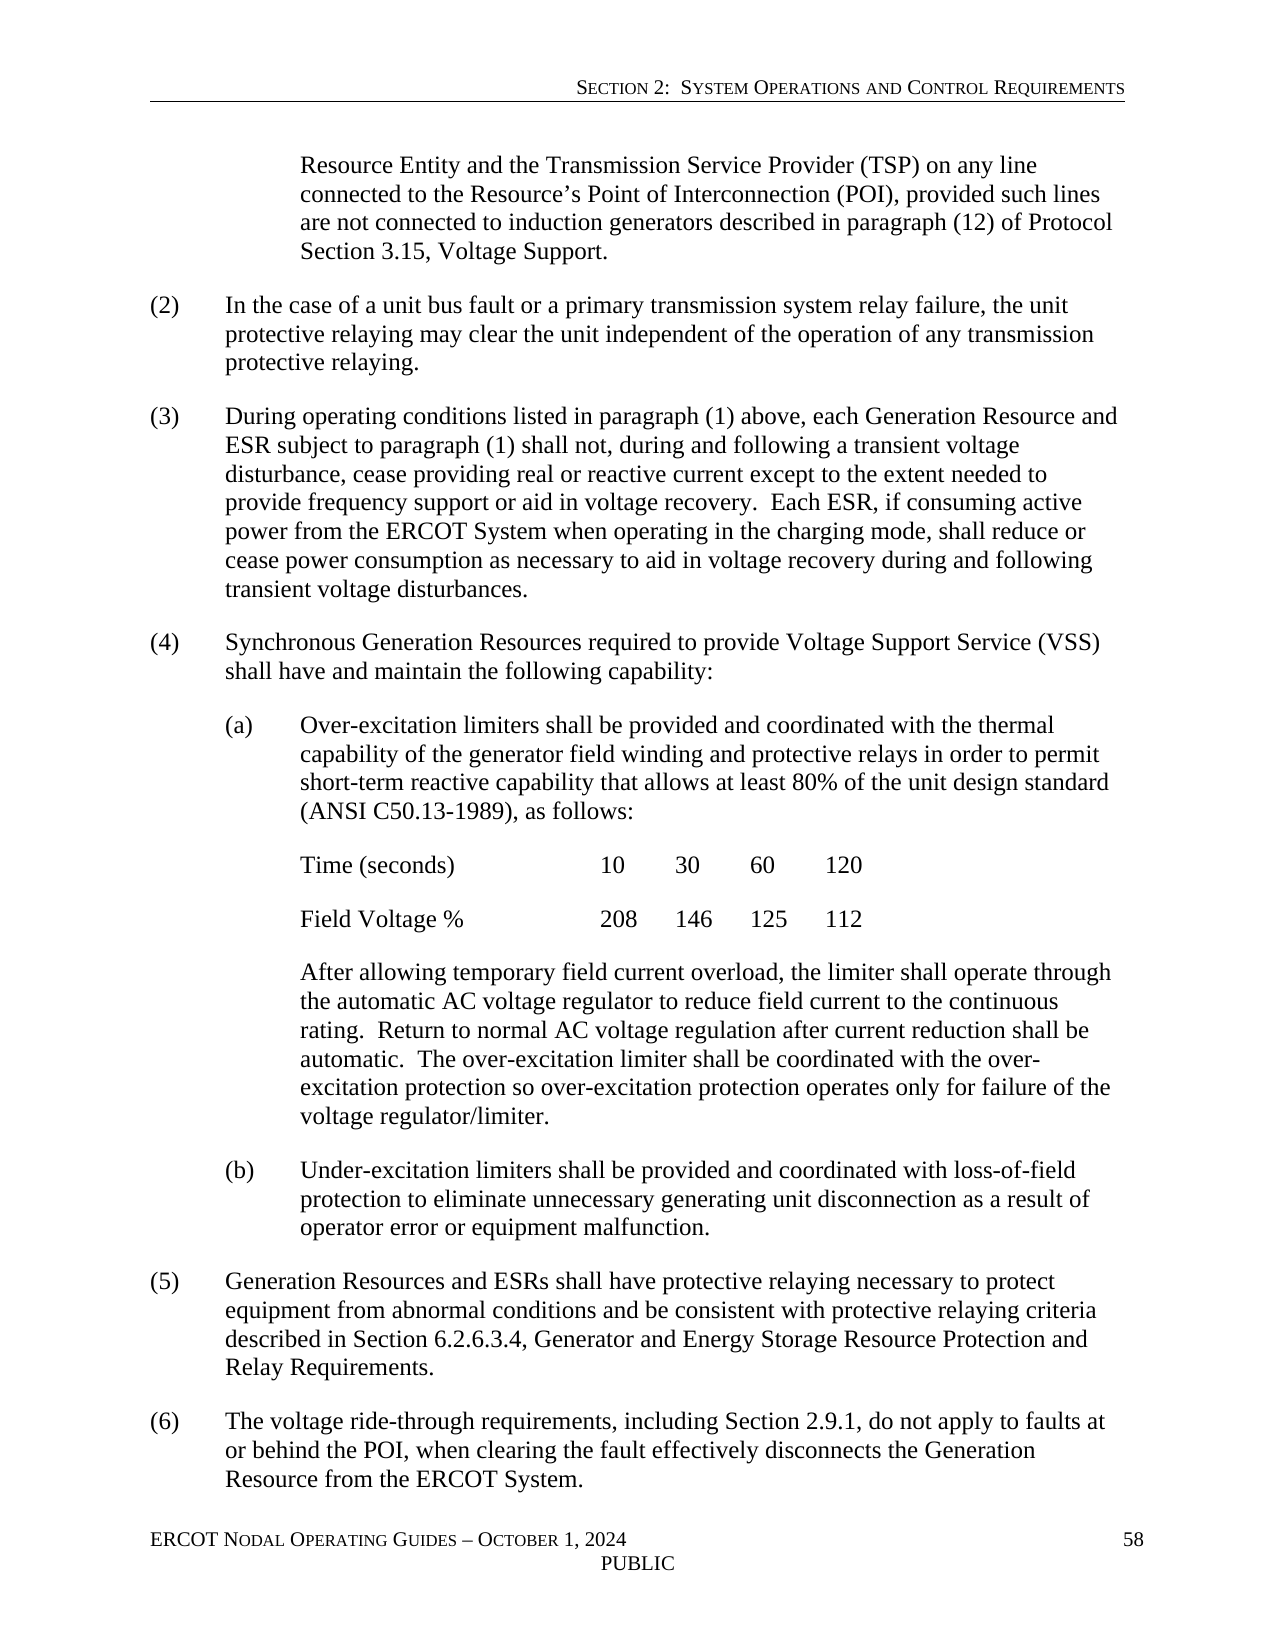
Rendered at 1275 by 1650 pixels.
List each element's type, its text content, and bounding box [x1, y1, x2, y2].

text (5) Generation Resources and ESRs shall have protective relaying necessary to protect equipment from abnormal conditions and be consistent with protective relaying criteria described in Section 6.2.6.3.4, Generator and Energy Storage Resource Protection and Relay Requirements. [150, 1266, 1125, 1381]
text (4) Synchronous Generation Resources required to provide Voltage Support Service (VSS) shall have and maintain the following capability: [150, 627, 1125, 685]
text After allowing temporary field current overload, the limiter shall operate through the automatic AC voltage regulator to reduce field current to the continuous rating. Return to normal AC voltage regulation after current reduction shall be automatic. The over-excitation limiter shall be coordinated with the over-excitation protection so over-excitation protection operates only for failure of the voltage regulator/limiter. [300, 957, 1125, 1130]
text (6) The voltage ride-through requirements, including Section 2.9.1, do not apply to faults at or behind the POI, when clearing the fault effectively disconnects the Generation Resource from the ERCOT System. [150, 1406, 1125, 1492]
text (2) In the case of a unit bus fault or a primary transmission system relay failure, the unit protective relaying may clear the unit independent of the operation of any transmission protective relaying. [150, 290, 1125, 376]
text (b) Under-excitation limiters shall be provided and coordinated with loss-of-field protection to eliminate unnecessary generating unit disconnection as a result of operator error or equipment malfunction. [225, 1155, 1125, 1241]
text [225, 150, 1125, 265]
text Field Voltage % 208 146 125 112 [225, 904, 1125, 932]
text Time (seconds) 10 30 60 120 [225, 850, 1125, 879]
text (3) During operating conditions listed in paragraph (1) above, each Generation Resource and ESR subject to paragraph (1) shall not, during and following a transient voltage disturbance, cease providing real or reactive current except to the extent needed to provide frequency support or aid in voltage recovery. Each ESR, if consuming active power from the ERCOT System when operating in the charging mode, shall reduce or cease power consumption as necessary to aid in voltage recovery during and following transient voltage disturbances. [150, 401, 1125, 602]
text (a) Over-excitation limiters shall be provided and coordinated with the thermal capability of the generator field winding and protective relays in order to permit short-term reactive capability that allows at least 80% of the unit design standard (ANSI C50.13-1989), as follows: [225, 710, 1125, 825]
